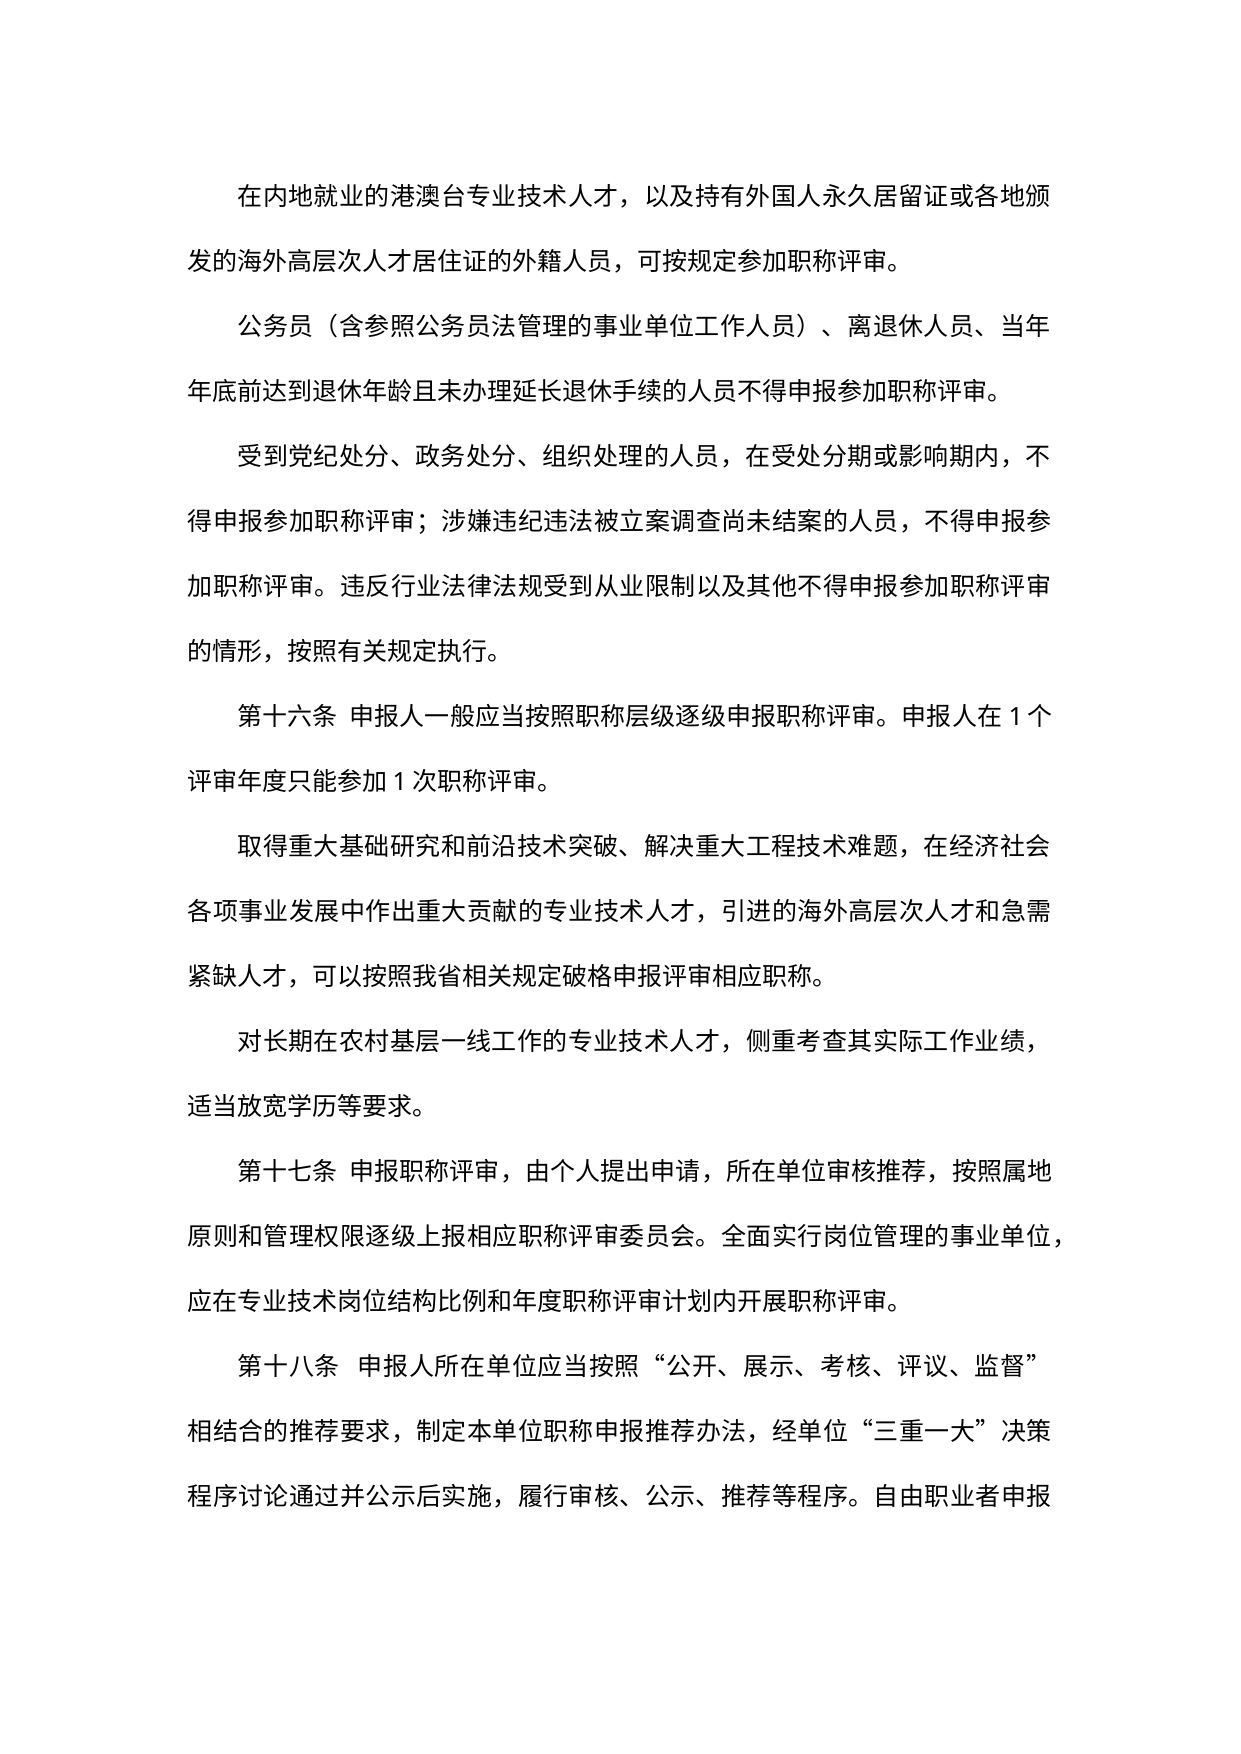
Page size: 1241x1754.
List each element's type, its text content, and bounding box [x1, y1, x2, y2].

text 对长期在农村基层一线工作的专业技术人才，侧重考查其实际工作业绩，适当放宽学历等要求。 [187, 1007, 1053, 1137]
text 公务员（含参照公务员法管理的事业单位工作人员）、离退休人员、当年年底前达到退休年龄且未办理延长退休手续的人员不得申报参加职称评审。 [187, 292, 1053, 422]
text 受到党纪处分、政务处分、组织处理的人员，在受处分期或影响期内，不得申报参加职称评审；涉嫌违纪违法被立案调查尚未结案的人员，不得申报参加职称评审。违反行业法律法规受到从业限制以及其他不得申报参加职称评审的情形，按照有关规定执行。 [187, 422, 1053, 682]
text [187, 1332, 1053, 1527]
text 取得重大基础研究和前沿技术突破、解决重大工程技术难题，在经济社会各项事业发展中作出重大贡献的专业技术人才，引进的海外高层次人才和急需紧缺人才，可以按照我省相关规定破格申报评审相应职称。 [187, 812, 1053, 1007]
text 在内地就业的港澳台专业技术人才，以及持有外国人永久居留证或各地颁发的海外高层次人才居住证的外籍人员，可按规定参加职称评审。 [187, 162, 1053, 292]
text 第十六条 申报人一般应当按照职称层级逐级申报职称评审。申报人在1个评审年度只能参加1次职称评审。 [187, 682, 1053, 812]
text 第十七条 申报职称评审，由个人提出申请，所在单位审核推荐，按照属地原则和管理权限逐级上报相应职称评审委员会。全面实行岗位管理的事业单位，应在专业技术岗位结构比例和年度职称评审计划内开展职称评审。 [187, 1137, 1053, 1332]
